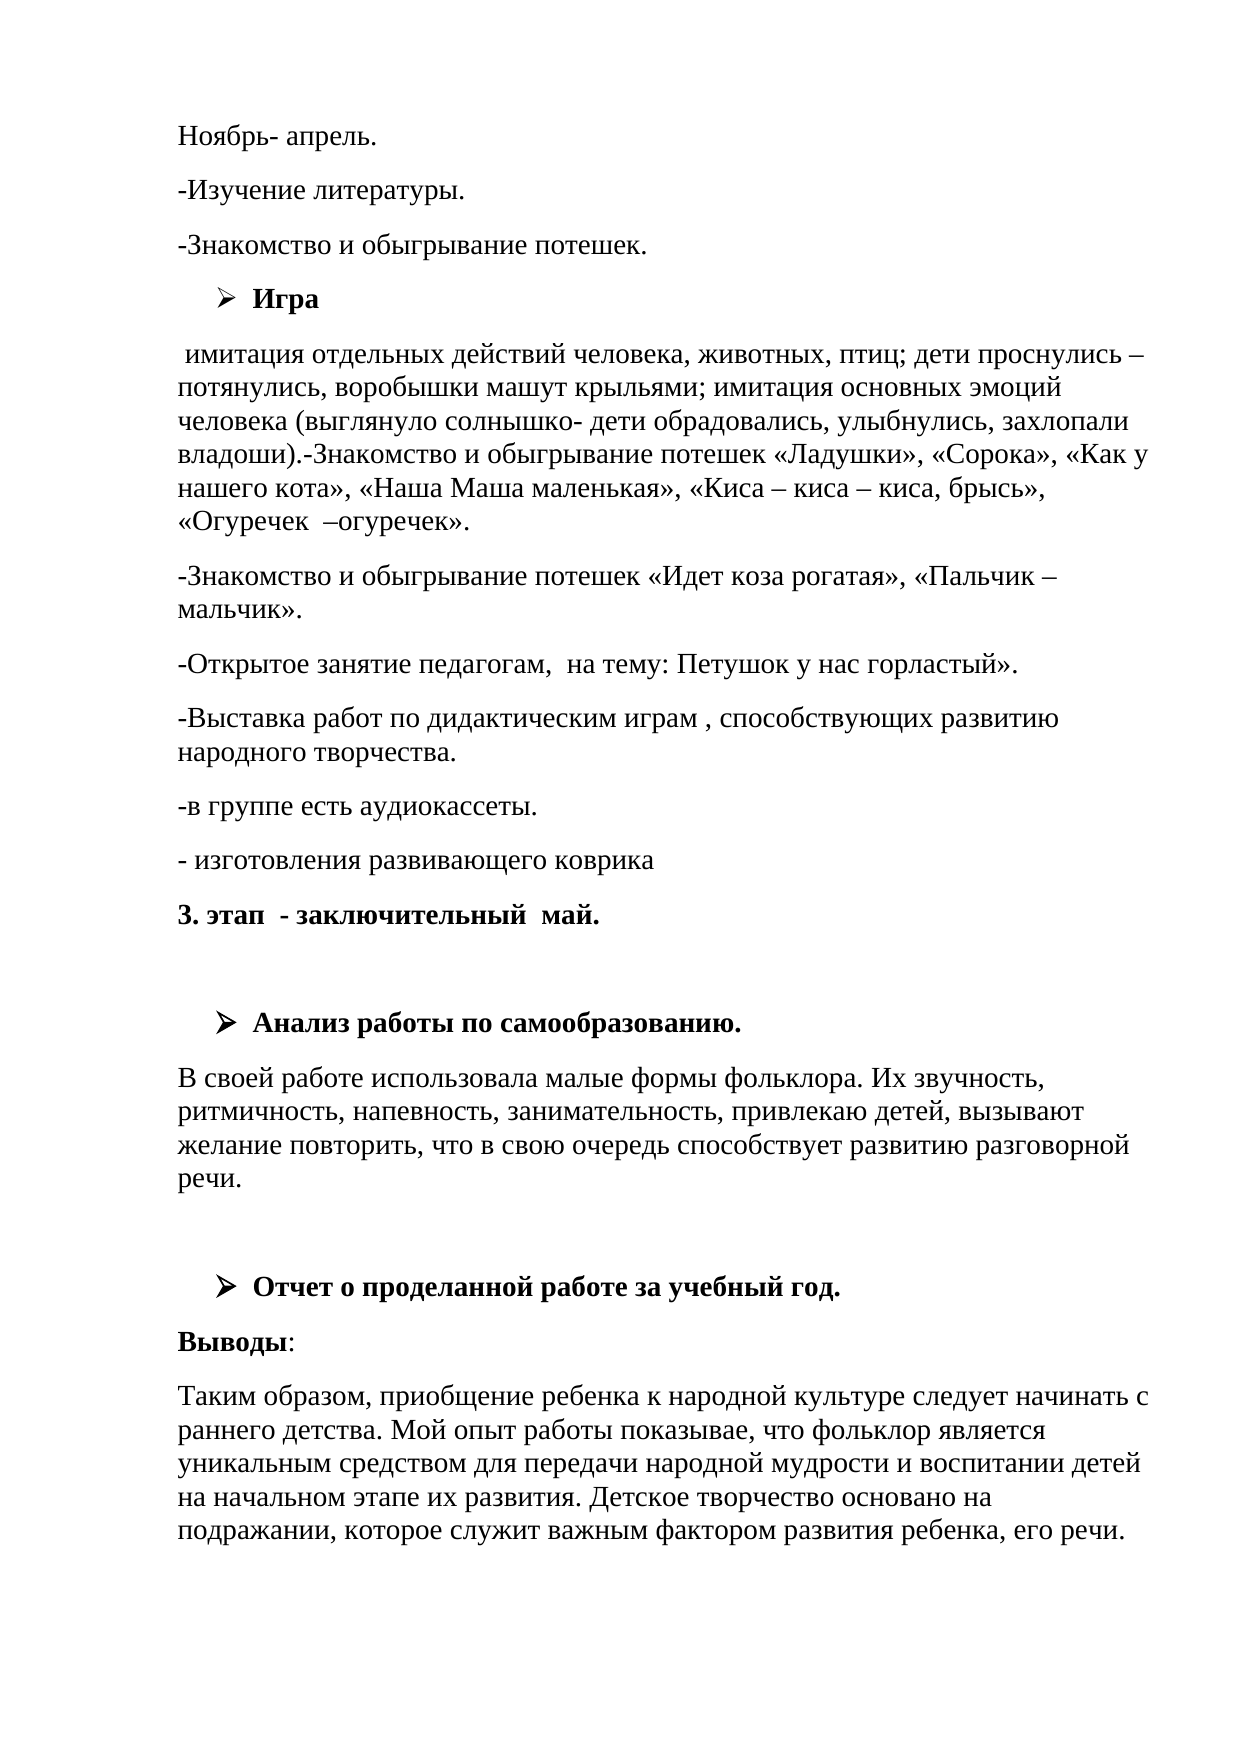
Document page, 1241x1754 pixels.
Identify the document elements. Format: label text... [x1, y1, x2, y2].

text В своей работе использовала малые формы фольклора. Их звучность, ритмичность, напевность, занимательность, привлекаю детей, вызывают желание повторить, что в свою очередь способствует развитию разговорной речи. [177, 1060, 1152, 1194]
text Таким образом, приобщение ребенка к народной культуре следует начинать с раннего детства. Мой опыт работы показывае, что фольклор является уникальным средством для передачи народной мудрости и воспитании детей на начальном этапе их развития. Детское творчество основано на подражании, которое служит важным фактором развития ребенка, его речи. [177, 1378, 1152, 1546]
text - изготовления развивающего коврика [177, 842, 1152, 876]
text -в группе есть аудиокассеты. [177, 788, 1152, 822]
text -Выставка работ по дидактическим играм , способствующих развитию народного творчества. [177, 700, 1152, 767]
text -Открытое занятие педагогам, на тему: Петушок у нас горластый». [177, 646, 1152, 679]
text -Знакомство и обыгрывание потешек «Идет коза рогатая», «Пальчик –мальчик». [177, 558, 1152, 625]
list Игра [215, 281, 1152, 315]
text Выводы: [177, 1324, 1152, 1357]
text -Изучение литературы. [177, 172, 1152, 206]
text -Знакомство и обыгрывание потешек. [177, 227, 1152, 260]
list Отчет о проделанной работе за учебный год. [215, 1269, 1152, 1303]
list Анализ работы по самообразованию. [215, 1006, 1152, 1039]
text имитация отдельных действий человека, животных, птиц; дети проснулись – потянулись, воробышки машут крыльями; имитация основных эмоций человека (выглянуло солнышко- дети обрадовались, улыбнулись, захлопали владоши).-Знакомство и обыгрывание потешек «Ладушки», «Сорока», «Как у нашего кота», «Наша Маша маленькая», «Киса – киса – киса, брысь», «Огуречек –огуречек». [177, 336, 1152, 537]
text 3. этап - заключительный май. [177, 897, 1152, 930]
text Ноябрь- апрель. [177, 118, 1152, 152]
